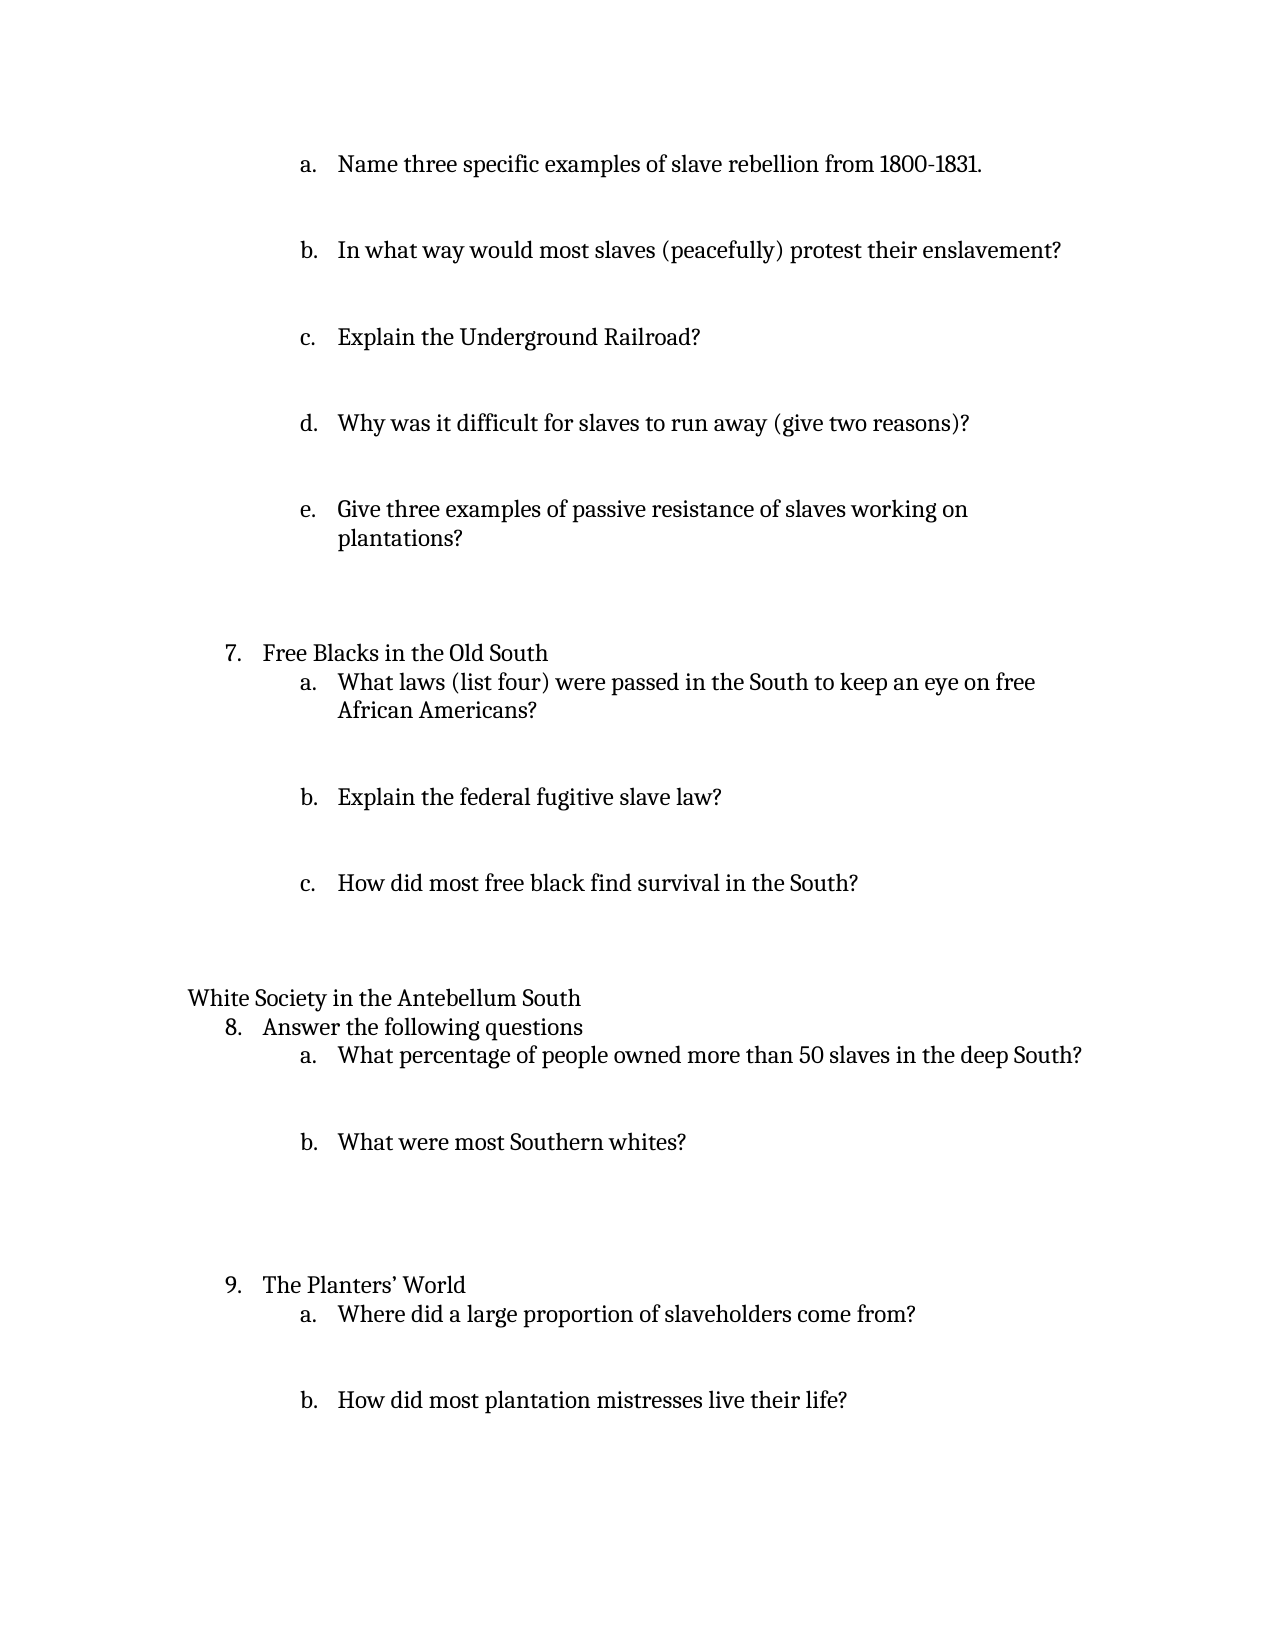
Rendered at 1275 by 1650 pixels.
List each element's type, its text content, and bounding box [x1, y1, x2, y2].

list The Planters’ World [225, 1271, 1087, 1300]
list Name three specific examples of slave rebellion from 1800-1831. [300, 150, 1087, 179]
text White Society in the Antebellum South [187, 984, 1087, 1012]
list Why was it difficult for slaves to run away (give two reasons)? [300, 409, 1087, 437]
list What percentage of people owned more than 50 slaves in the deep South? [300, 1041, 1087, 1070]
list Explain the federal fugitive slave law? [300, 782, 1087, 811]
list What were most Southern whites? [300, 1127, 1087, 1156]
list What laws (list four) were passed in the South to keep an eye on free African Americans? [300, 667, 1087, 725]
list Give three examples of passive resistance of slaves working on plantations? [300, 495, 1087, 552]
list Answer the following questions [225, 1012, 1087, 1041]
list Explain the Underground Railroad? [300, 322, 1087, 351]
list How did most free black find survival in the South? [300, 869, 1087, 897]
list In what way would most slaves (peacefully) protest their enslavement? [300, 236, 1087, 265]
list How did most plantation mistresses live their life? [300, 1386, 1087, 1415]
list Free Blacks in the Old South [225, 639, 1087, 667]
list Where did a large proportion of slaveholders come from? [300, 1300, 1087, 1329]
